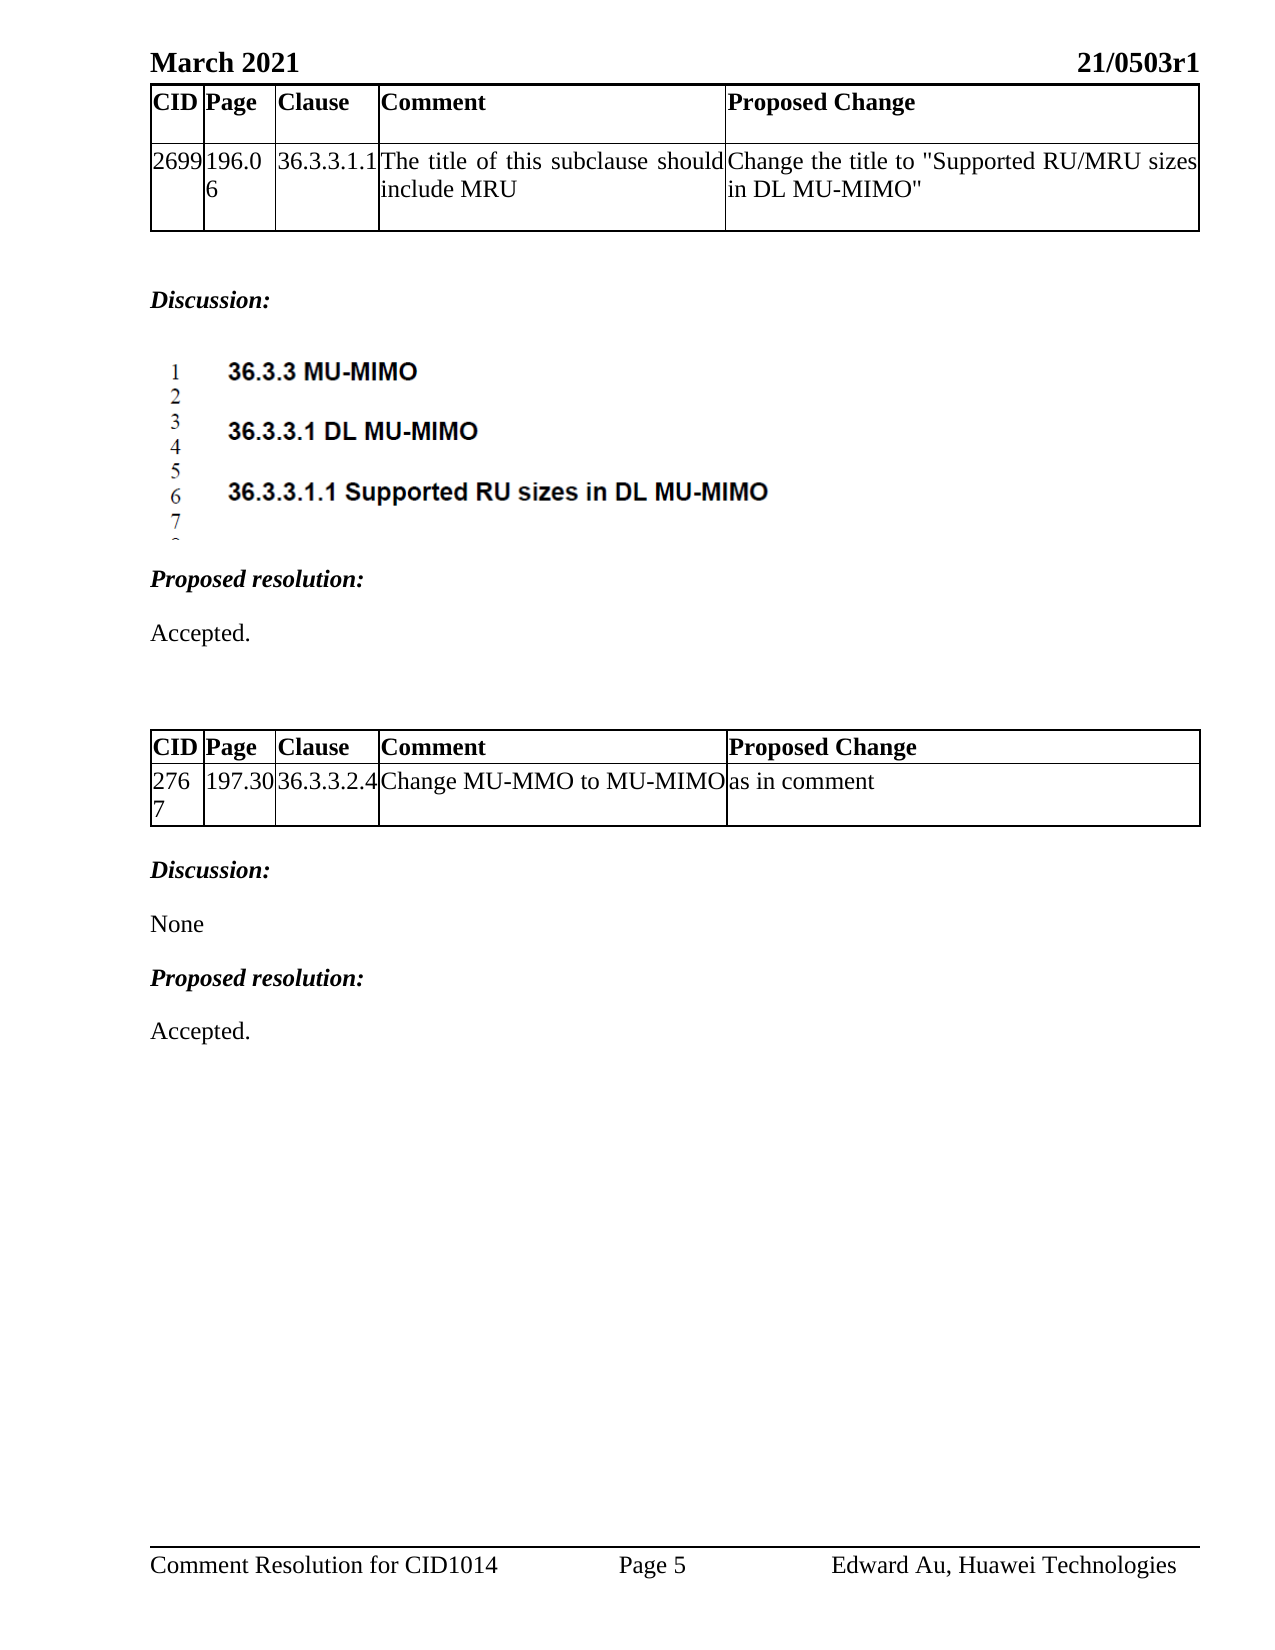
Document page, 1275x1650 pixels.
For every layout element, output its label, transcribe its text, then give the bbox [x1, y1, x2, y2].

table_header Comment [380, 731, 726, 763]
text Discussion: [150, 285, 1200, 314]
table_header Page [205, 86, 275, 143]
table_cell The title of this subclause should include MRU [380, 144, 725, 230]
text Discussion: [150, 855, 1200, 884]
table_cell Change MU-MMO to MU-MIMO [380, 764, 726, 825]
table_header Proposed Change [726, 86, 1198, 143]
table_cell 197.30 [205, 764, 275, 825]
table_header Clause [276, 86, 378, 143]
table_cell as in comment [728, 764, 1199, 825]
table_cell 36.3.3.2.4 [276, 764, 378, 825]
table_header Comment [380, 86, 725, 143]
text Proposed resolution: [150, 963, 1200, 991]
table_cell Change the title to "Supported RU/MRU sizes in DL MU-MIMO" [726, 144, 1198, 230]
table_header Clause [276, 731, 378, 763]
table_cell 2767 [152, 764, 203, 825]
table_cell 2699 [152, 144, 203, 230]
text Proposed resolution: [150, 564, 1200, 593]
table_header CID [152, 731, 203, 763]
text Accepted. [150, 618, 1200, 647]
text None [150, 909, 1200, 938]
table_header Proposed Change [728, 731, 1199, 763]
table_header Page [205, 731, 275, 763]
table_cell 196.06 [205, 144, 275, 230]
text Accepted. [150, 1016, 1200, 1045]
table_header CID [152, 86, 203, 143]
table_cell 36.3.3.1.1 [276, 144, 378, 230]
